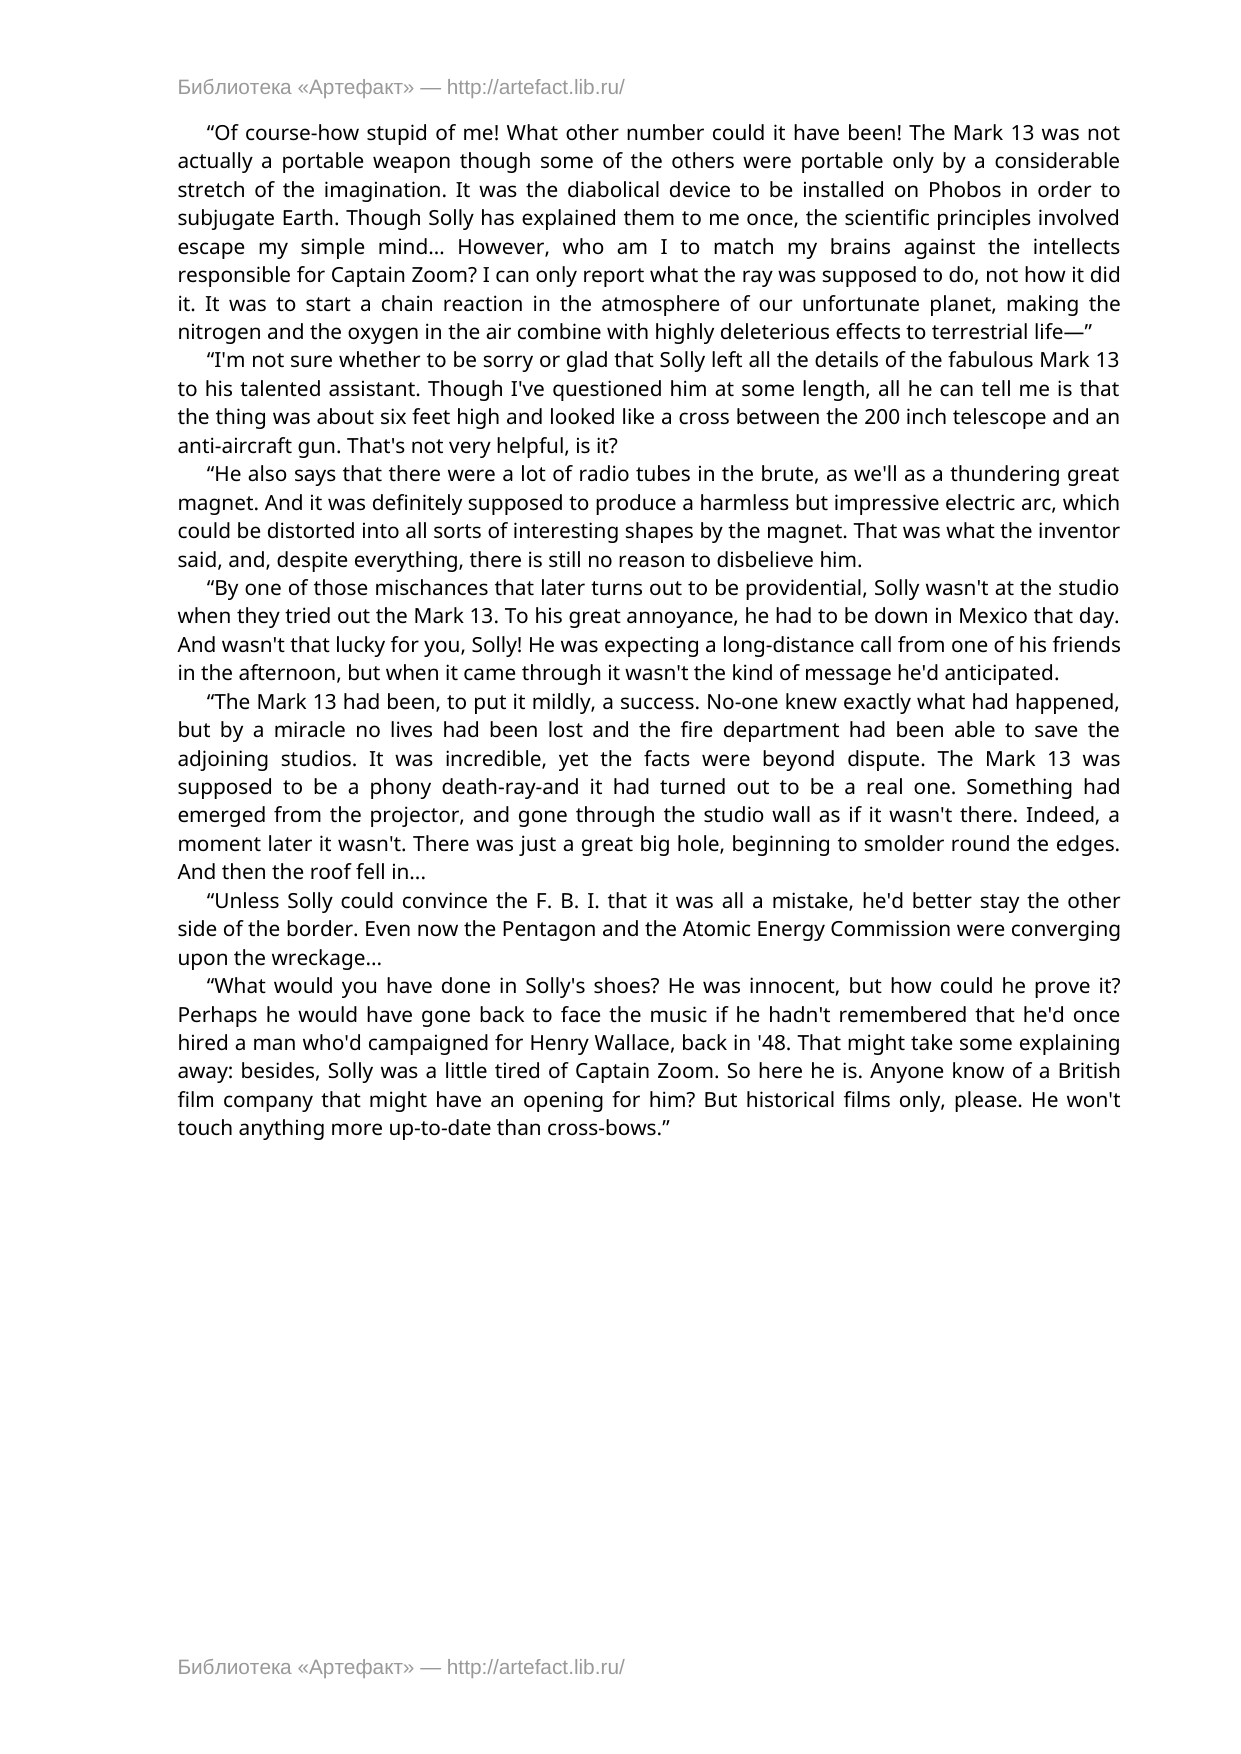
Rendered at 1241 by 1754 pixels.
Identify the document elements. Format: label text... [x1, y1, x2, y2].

text “The Mark 13 had been, to put it mildly, a success. No-one knew exactly what had happened, but by a miracle no lives had been lost and the fire department had been able to save the adjoining studios. It was incredible, yet the facts were beyond dispute. The Mark 13 was supposed to be a phony death-ray-and it had turned out to be a real one. Something had emerged from the projector, and gone through the studio wall as if it wasn't there. Indeed, a moment later it wasn't. There was just a great big hole, beginning to smolder round the edges. And then the roof fell in... [177, 687, 1122, 886]
text “By one of those mischances that later turns out to be providential, Solly wasn't at the studio when they tried out the Mark 13. To his great annoyance, he had to be down in Mexico that day. And wasn't that lucky for you, Solly! He was expecting a long-distance call from one of his friends in the afternoon, but when it came through it wasn't the kind of message he'd anticipated. [177, 573, 1122, 687]
text “Unless Solly could convince the F. B. I. that it was all a mistake, he'd better stay the other side of the border. Even now the Pentagon and the Atomic Energy Commission were converging upon the wreckage... [177, 886, 1122, 971]
text “Of course-how stupid of me! What other number could it have been! The Mark 13 was not actually a portable weapon though some of the others were portable only by a considerable stretch of the imagination. It was the diabolical device to be installed on Phobos in order to subjugate Earth. Though Solly has explained them to me once, the scientific principles involved escape my simple mind… However, who am I to match my brains against the intellects responsible for Captain Zoom? I can only report what the ray was supposed to do, not how it did it. It was to start a chain reaction in the atmosphere of our unfortunate planet, making the nitrogen and the oxygen in the air combine with highly deleterious effects to terrestrial life—” [177, 118, 1122, 346]
text “He also says that there were a lot of radio tubes in the brute, as we'll as a thundering great magnet. And it was definitely supposed to produce a harmless but impressive electric arc, which could be distorted into all sorts of interesting shapes by the magnet. That was what the inventor said, and, despite everything, there is still no reason to disbelieve him. [177, 459, 1122, 573]
text “I'm not sure whether to be sorry or glad that Solly left all the details of the fabulous Mark 13 to his talented assistant. Though I've questioned him at some length, all he can tell me is that the thing was about six feet high and looked like a cross between the 200 inch telescope and an anti-aircraft gun. That's not very helpful, is it? [177, 346, 1122, 459]
text “What would you have done in Solly's shoes? He was innocent, but how could he prove it? Perhaps he would have gone back to face the music if he hadn't remembered that he'd once hired a man who'd campaigned for Henry Wallace, back in '48. That might take some explaining away: besides, Solly was a little tired of Captain Zoom. So here he is. Anyone know of a British film company that might have an opening for him? But historical films only, please. He won't touch anything more up-to-date than cross-bows.” [177, 971, 1122, 1142]
